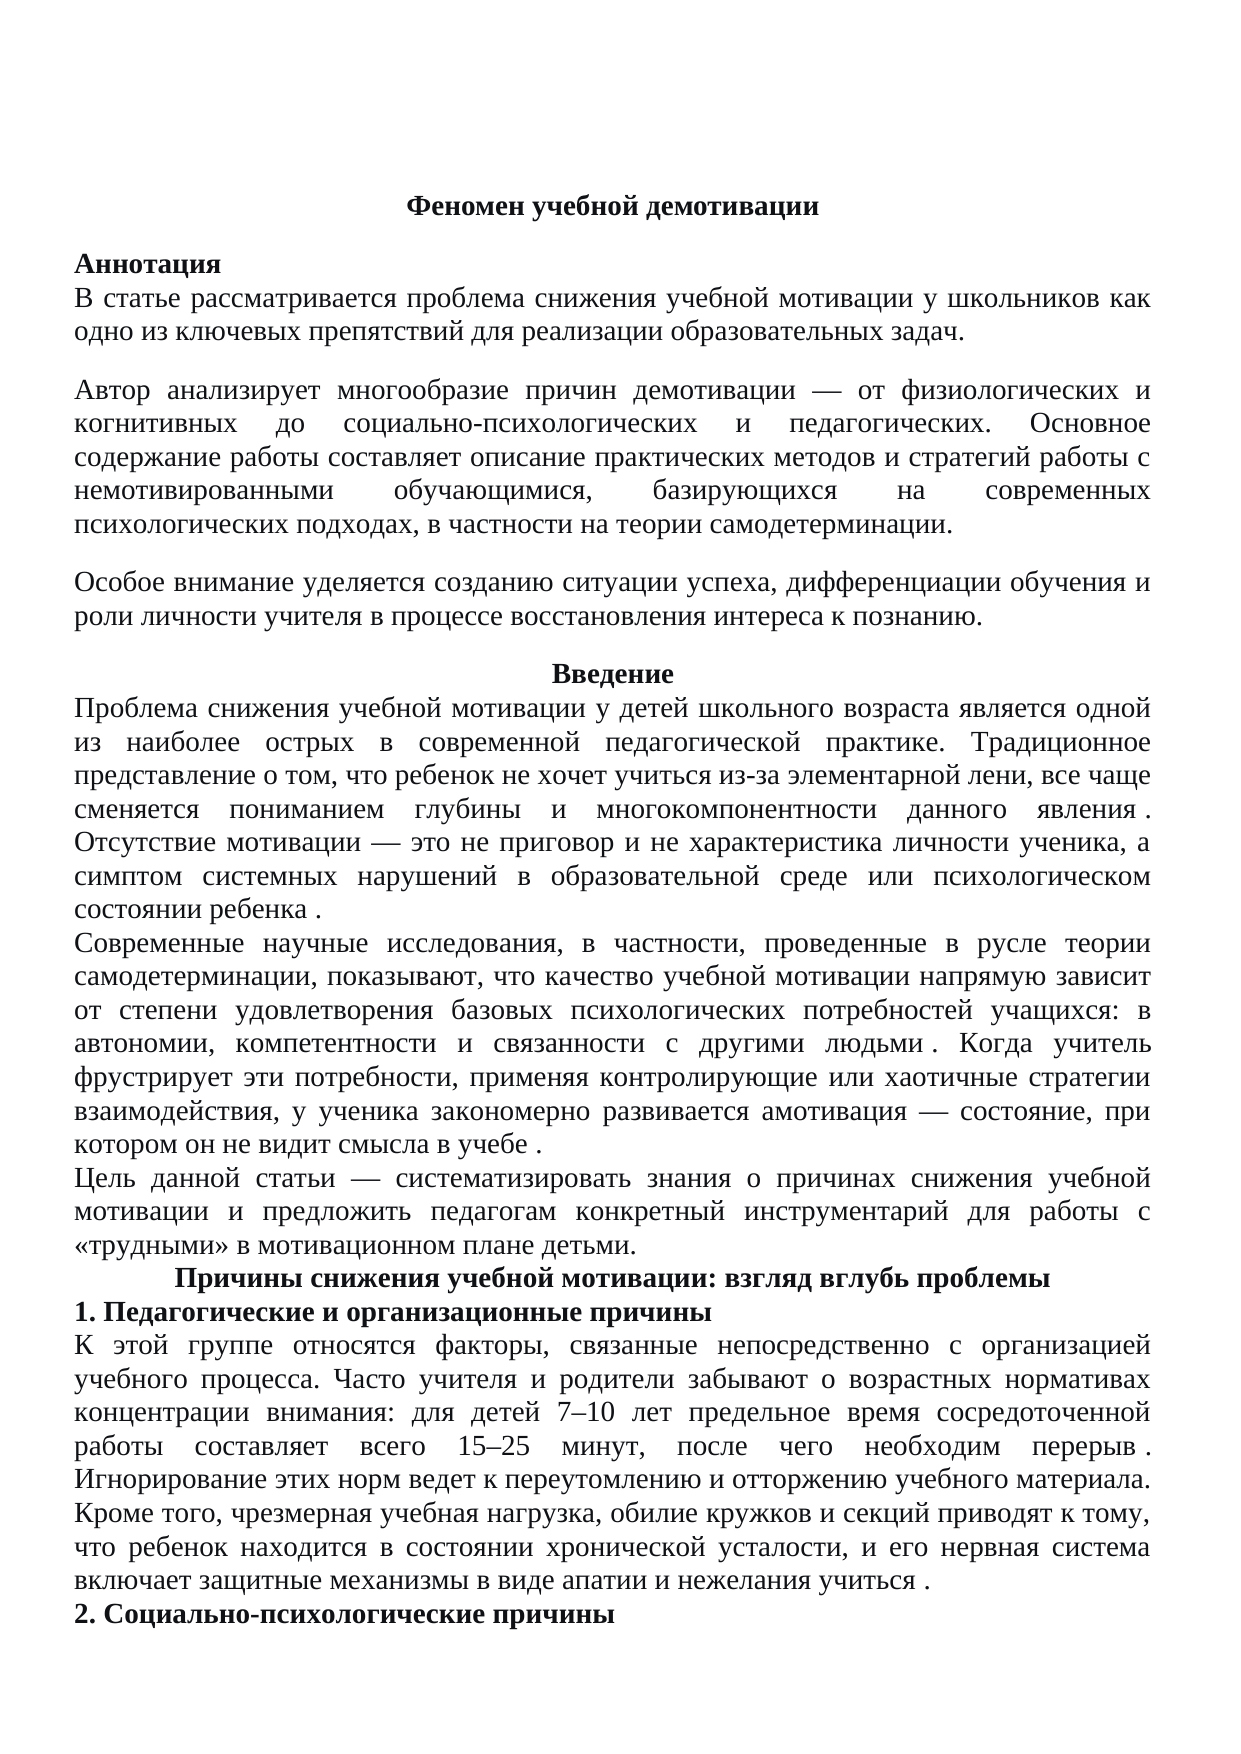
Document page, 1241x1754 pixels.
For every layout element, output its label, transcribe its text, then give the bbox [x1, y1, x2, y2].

text Современные научные исследования, в частности, проведенные в русле теории самодетерминации, показывают, что качество учебной мотивации напрямую зависит от степени удовлетворения базовых психологических потребностей учащихся: в автономии, компетентности и связанности с другими людьми . Когда учитель фрустрирует эти потребности, применяя контролирующие или хаотичные стратегии взаимодействия, у ученика закономерно развивается амотивация — состояние, при котором он не видит смысла в учебе . [74, 925, 1152, 1160]
text Аннотация В статье рассматривается проблема снижения учебной мотивации у школьников как одно из ключевых препятствий для реализации образовательных задач. [74, 246, 1152, 347]
text 2. Социально-психологические причины [74, 1596, 1152, 1629]
text Введение [74, 657, 1152, 690]
text К этой группе относятся факторы, связанные непосредственно с организацией учебного процесса. Часто учителя и родители забывают о возрастных нормативах концентрации внимания: для детей 7–10 лет предельное время сосредоточенной работы составляет всего 15–25 минут, после чего необходим перерыв . Игнорирование этих норм ведет к переутомлению и отторжению учебного материала. Кроме того, чрезмерная учебная нагрузка, обилие кружков и секций приводят к тому, что ребенок находится в состоянии хронической усталости, и его нервная система включает защитные механизмы в виде апатии и нежелания учиться . [74, 1327, 1152, 1596]
text Автор анализирует многообразие причин демотивации — от физиологических и когнитивных до социально-психологических и педагогических. Основное содержание работы составляет описание практических методов и стратегий работы с немотивированными обучающимися, базирующихся на современных психологических подходах, в частности на теории самодетерминации. [74, 372, 1152, 539]
text Особое внимание уделяется созданию ситуации успеха, дифференциации обучения и роли личности учителя в процессе восстановления интереса к познанию. [74, 564, 1152, 632]
text Проблема снижения учебной мотивации у детей школьного возраста является одной из наиболее острых в современной педагогической практике. Традиционное представление о том, что ребенок не хочет учиться из-за элементарной лени, все чаще сменяется пониманием глубины и многокомпонентности данного явления . Отсутствие мотивации — это не приговор и не характеристика личности ученика, а симптом системных нарушений в образовательной среде или психологическом состоянии ребенка . [74, 690, 1152, 925]
text Цель данной статьи — систематизировать знания о причинах снижения учебной мотивации и предложить педагогам конкретный инструментарий для работы с «трудными» в мотивационном плане детьми. [74, 1160, 1152, 1260]
text 1. Педагогические и организационные причины [74, 1294, 1152, 1327]
text Феномен учебной демотивации [74, 168, 1152, 221]
text Причины снижения учебной мотивации: взгляд вглубь проблемы [74, 1260, 1152, 1294]
